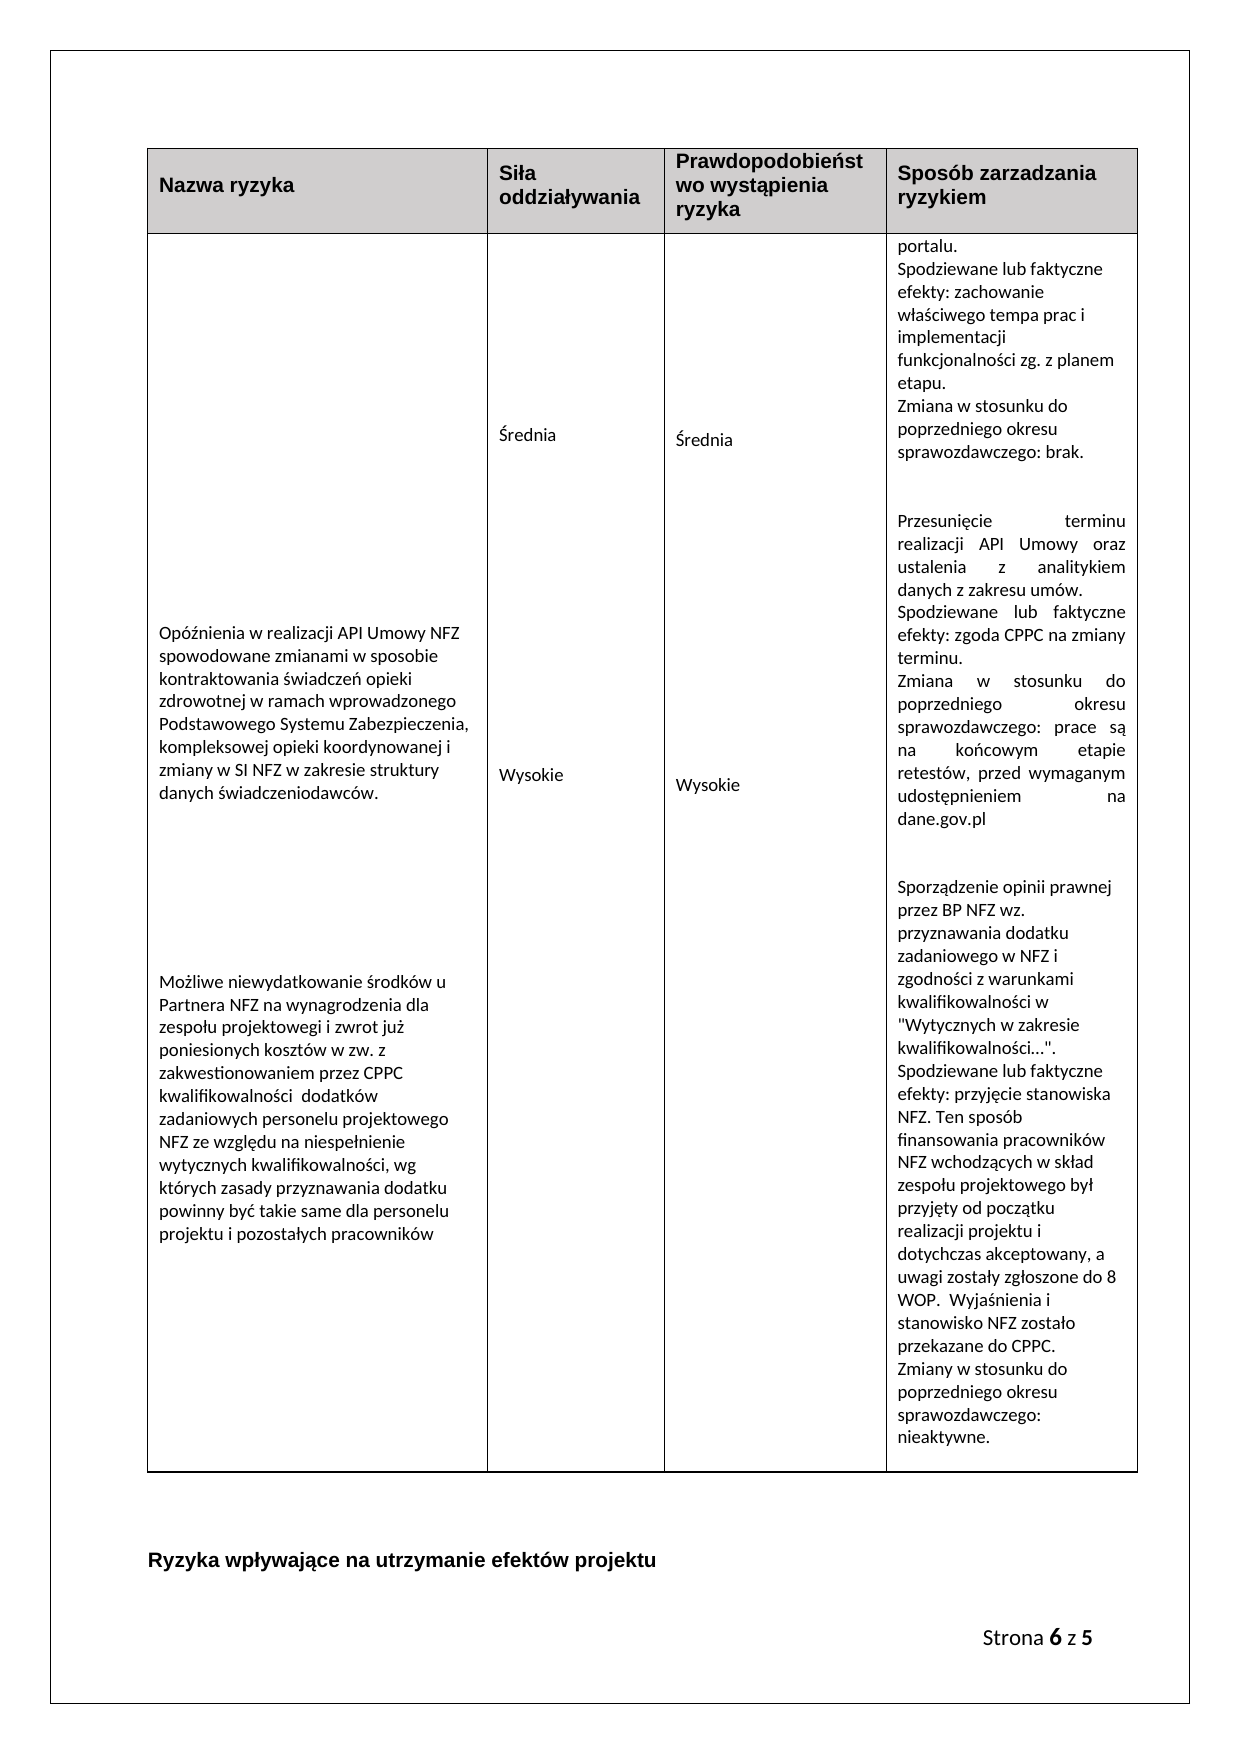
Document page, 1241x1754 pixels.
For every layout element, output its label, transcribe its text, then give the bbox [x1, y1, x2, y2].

table_header Prawdopodobieństwo wystąpienia ryzyka [665, 149, 886, 233]
table_header Sposób zarzadzania ryzykiem [887, 149, 1137, 233]
table_cell Średnia Średnia Średnia Średnia Wysokie [488, 234, 664, 1471]
text Ryzyka wpływające na utrzymanie efektów projektu [148, 1548, 1093, 1572]
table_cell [148, 234, 487, 1471]
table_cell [887, 234, 1137, 1471]
table_cell Średnia Średnie Średnie Średnia Wysokie [665, 234, 886, 1471]
table_header Nazwa ryzyka [148, 149, 487, 233]
table_header Siła oddziaływania [488, 149, 664, 233]
